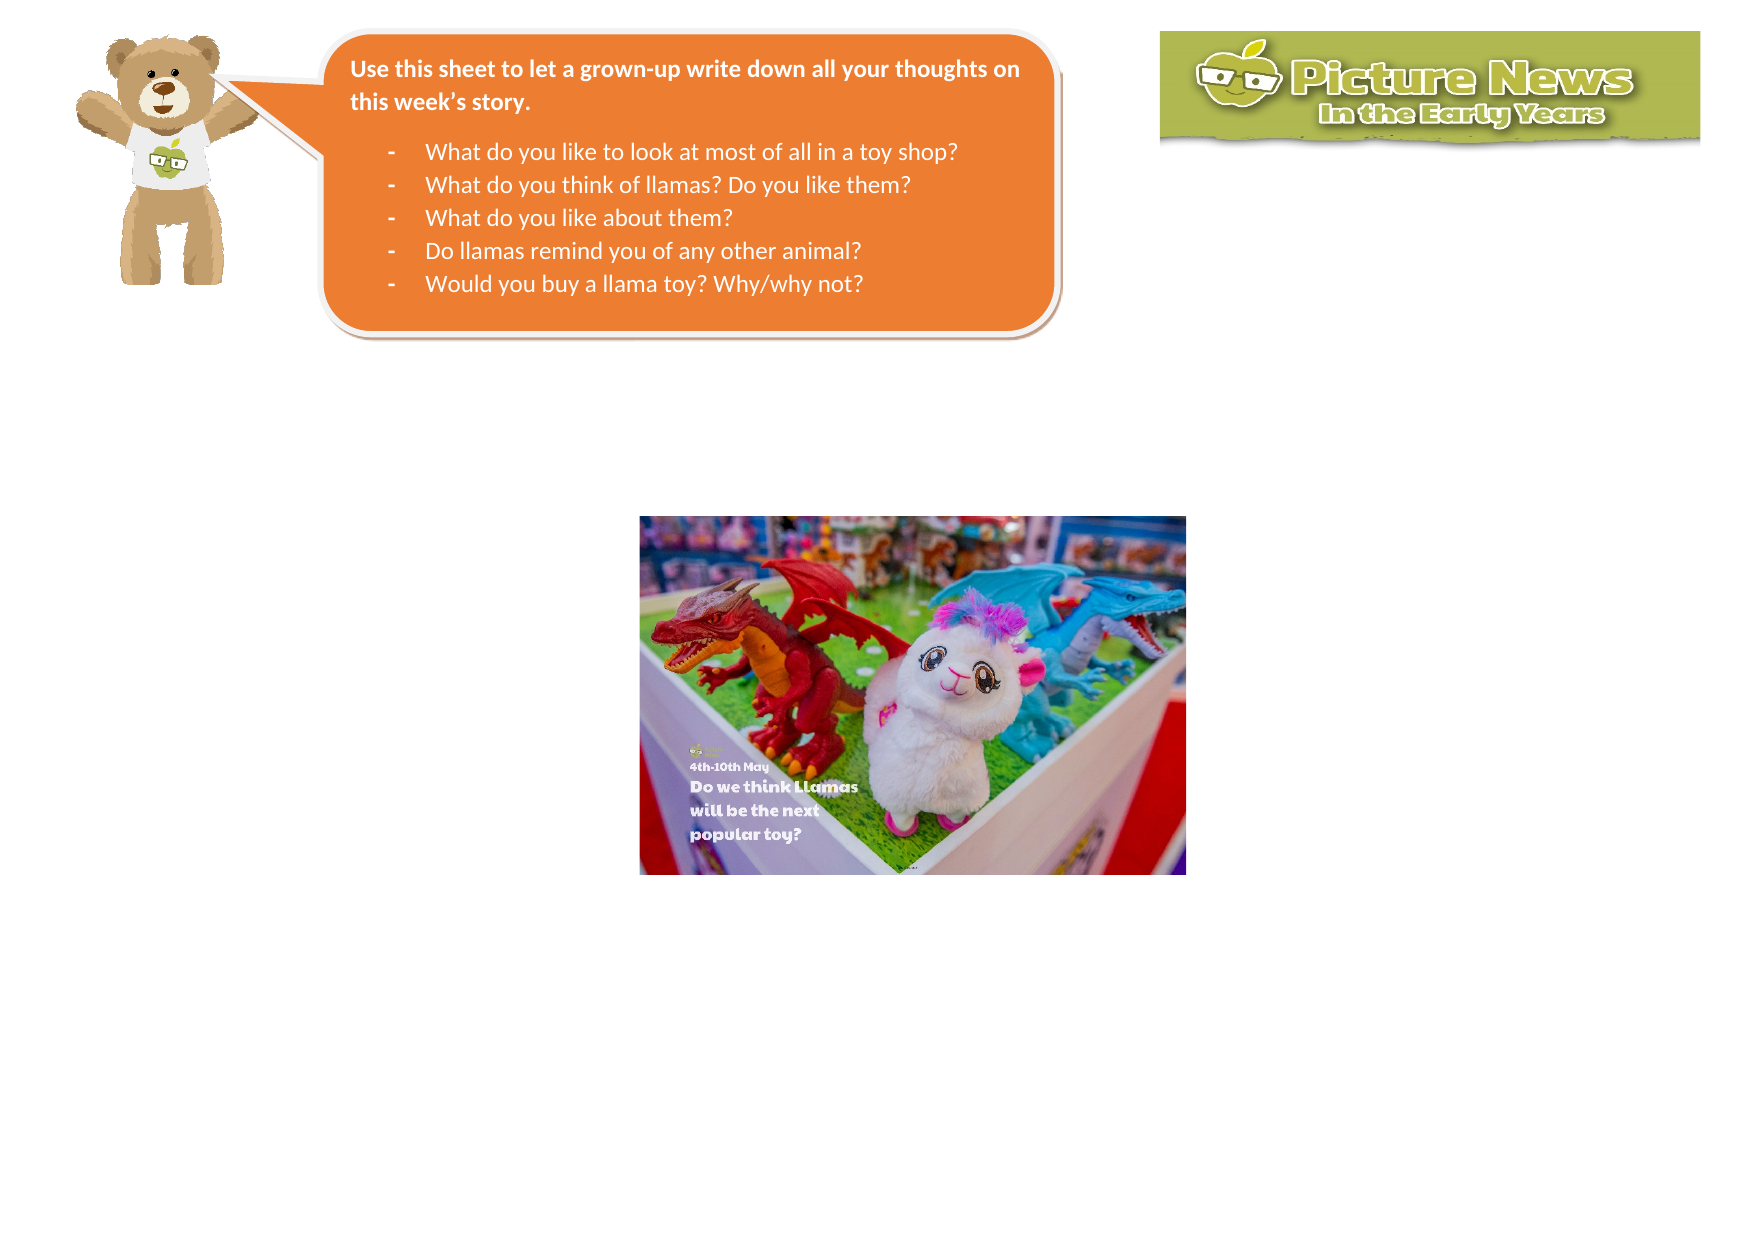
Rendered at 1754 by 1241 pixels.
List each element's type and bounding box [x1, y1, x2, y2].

picture [1159, 31, 1701, 156]
picture [639, 516, 1187, 875]
picture [0, 0, 342, 324]
